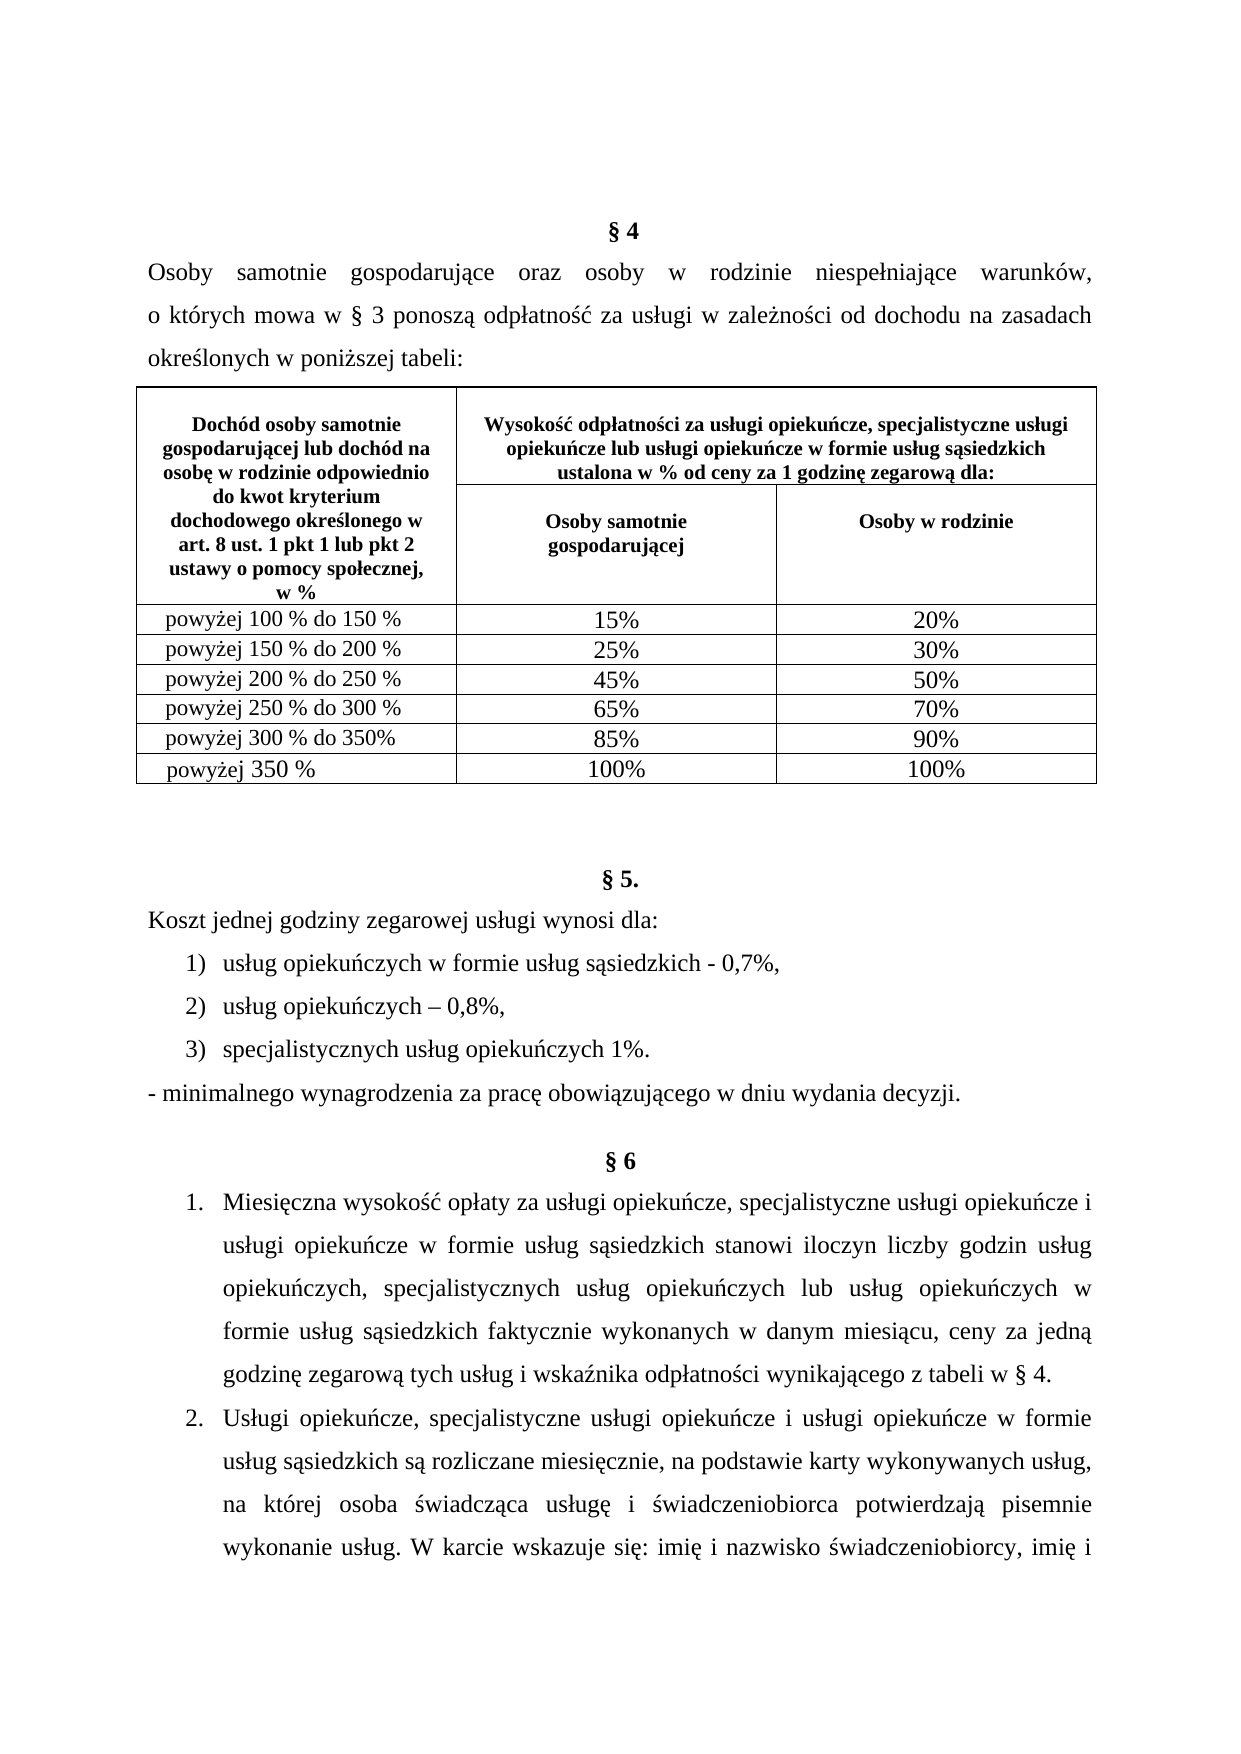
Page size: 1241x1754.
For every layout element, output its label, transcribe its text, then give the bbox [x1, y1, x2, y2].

table_cell 50% [777, 665, 1096, 693]
table_cell [137, 724, 456, 753]
table_cell 70% [777, 695, 1096, 723]
table_cell 25% [457, 635, 776, 664]
table_cell 15% [457, 605, 776, 634]
list usług opiekuńczych w formie usług sąsiedzkich - 0,7%, [185, 948, 1093, 977]
table_cell 20% [777, 605, 1096, 634]
table_header [137, 388, 456, 604]
table_cell [137, 665, 456, 693]
text - minimalnego wynagrodzenia za pracę obowiązującego w dniu wydania decyzji. [148, 1078, 1093, 1106]
table_cell 85% [457, 724, 776, 753]
list Miesięczna wysokość opłaty za usługi opiekuńcze, specjalistyczne usługi opiekuńcze i usługi opiekuńcze w formie usług sąsiedzkich stanowi iloczyn liczby godzin usług opiekuńczych, specjalistycznych usług opiekuńczych lub usług opiekuńczych w formie usług sąsiedzkich faktycznie wykonanych w danym miesiącu, ceny za jedną godzinę zegarową tych usług i wskaźnika odpłatności wynikającego z tabeli w § 4. [185, 1187, 1093, 1388]
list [185, 1403, 1093, 1561]
table_cell [137, 695, 456, 723]
table_cell 30% [777, 635, 1096, 664]
table_cell 100% [777, 754, 1096, 783]
table_cell [137, 605, 456, 634]
table_cell 100% [457, 754, 776, 783]
table_cell 65% [457, 695, 776, 723]
text § 6 [148, 1146, 1093, 1174]
text § 5. [148, 864, 1093, 893]
text Osoby samotnie gospodarujące oraz osoby w rodzinie niespełniające warunków, o których mowa w § 3 ponoszą odpłatność za usługi w zależności od dochodu na zasadach określonych w poniższej tabeli: [148, 257, 1093, 372]
table_header [457, 388, 1096, 484]
table_cell 45% [457, 665, 776, 693]
table_cell [137, 635, 456, 664]
table_cell powyżej 350 % [137, 754, 456, 783]
list usług opiekuńczych – 0,8%, [185, 991, 1093, 1020]
text Koszt jednej godziny zegarowej usługi wynosi dla: [148, 905, 1093, 934]
list specjalistycznych usług opiekuńczych 1%. [185, 1034, 1093, 1063]
table_cell 90% [777, 724, 1096, 753]
table_cell Osoby w rodzinie [777, 485, 1096, 604]
text § 4 [148, 216, 1093, 244]
table_cell [457, 485, 776, 604]
